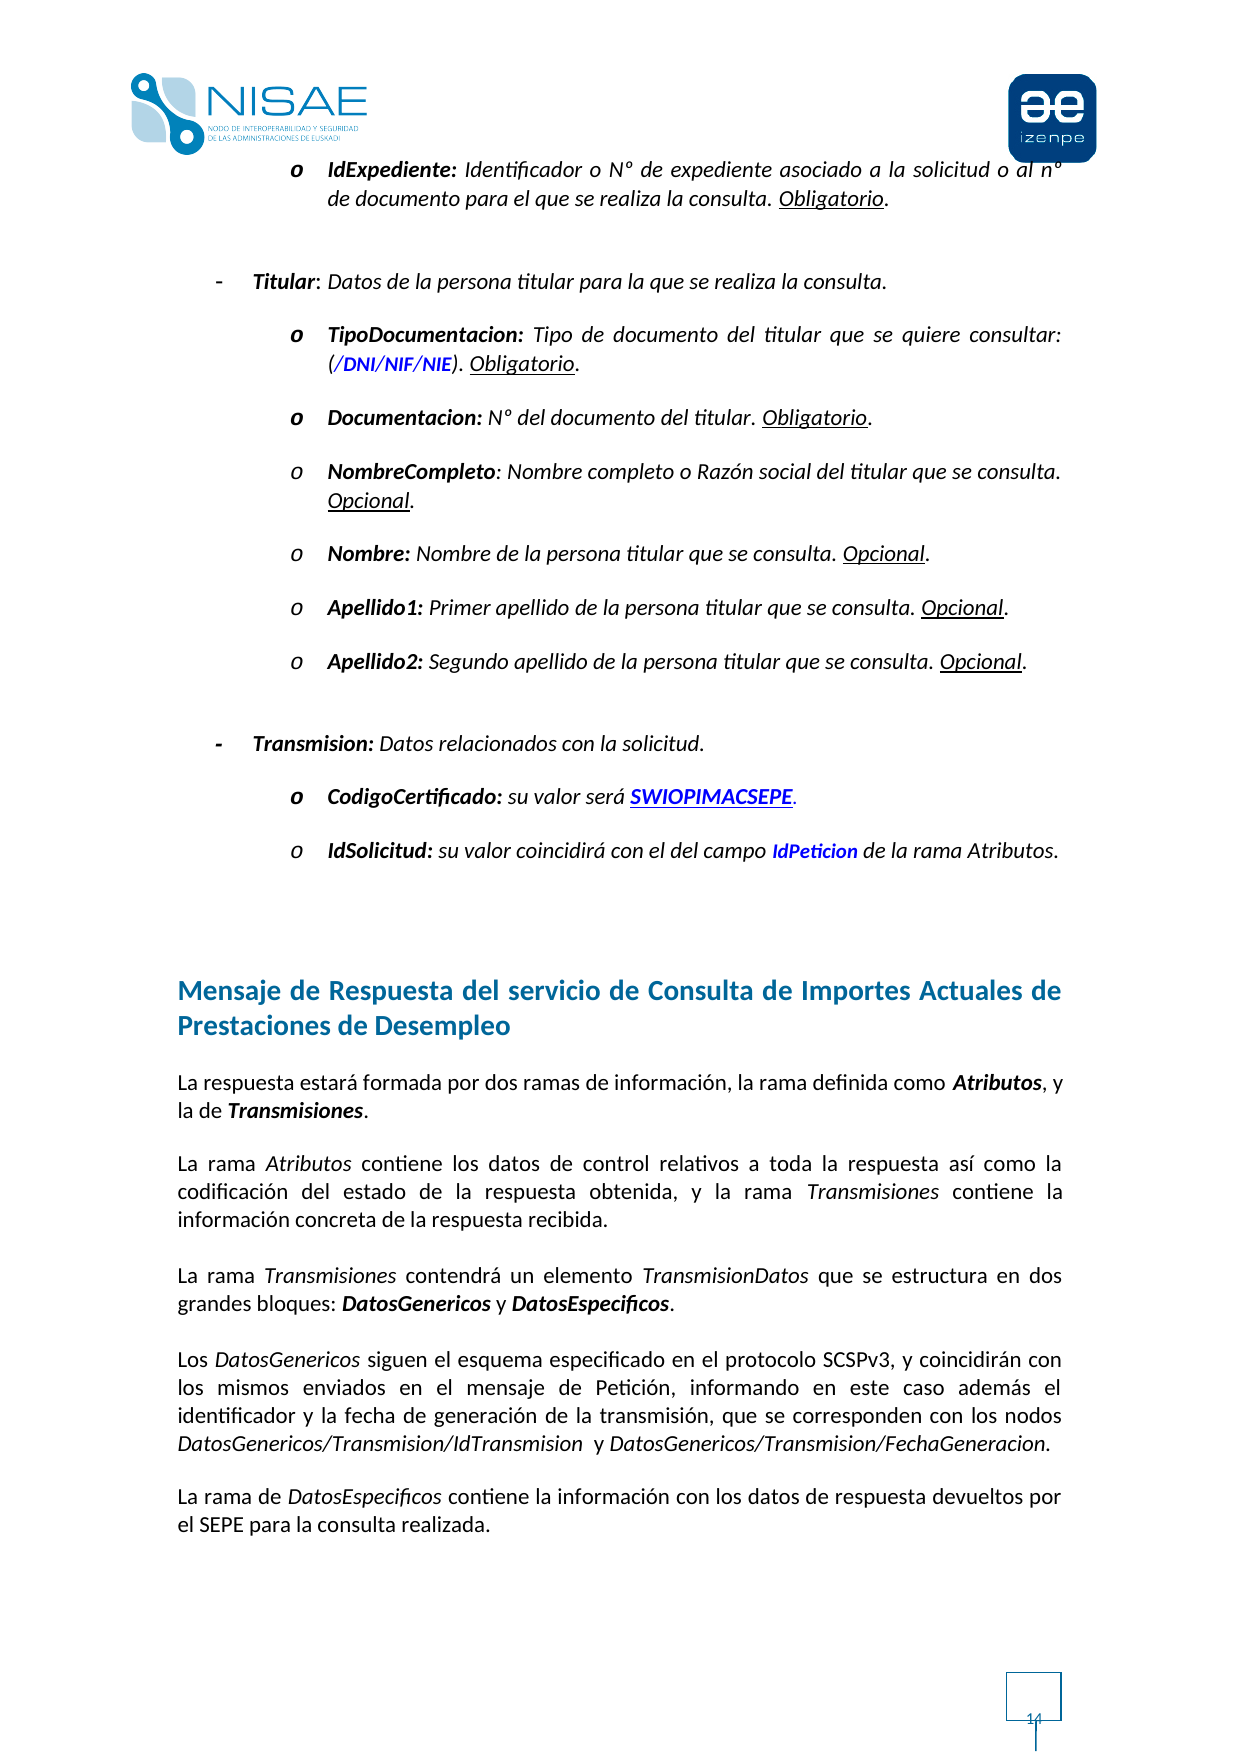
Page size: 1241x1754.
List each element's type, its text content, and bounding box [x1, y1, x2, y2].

picture [149, 73, 386, 155]
list Apellido2: Segundo apellido de la persona titular que se consulta. Opcional. [290, 647, 1063, 676]
text La rama Atributos contiene los datos de control relativos a toda la respuesta así como la codificación del estado de la respuesta obtenida, y la rama Transmisiones contiene la información concreta de la respuesta recibida. [177, 1149, 1063, 1233]
text Mensaje de Respuesta del servicio de Consulta de Importes Actuales de Prestaciones de Desempleo [177, 972, 1063, 1043]
picture [118, 73, 180, 155]
list TipoDocumentacion: Tipo de documento del titular que se quiere consultar: (/DNI/NIF/NIE). Obligatorio. [290, 320, 1063, 378]
list CodigoCertificado: su valor será SWIOPIMACSEPE. [290, 782, 1063, 812]
text Los DatosGenericos siguen el esquema especificado en el protocolo SCSPv3, y coincidirán con los mismos enviados en el mensaje de Petición, informando en este caso además el identificador y la fecha de generación de la transmisión, que se corresponden con los nodos DatosGenericos/Transmision/IdTransmision y DatosGenericos/Transmision/FechaGeneracion. [177, 1345, 1063, 1457]
text La rama Transmisiones contendrá un elemento TransmisionDatos que se estructura en dos grandes bloques: DatosGenericos y DatosEspecificos. [177, 1261, 1063, 1317]
picture [181, 131, 193, 143]
list Apellido1: Primer apellido de la persona titular que se consulta. Opcional. [290, 593, 1063, 622]
text La rama de DatosEspecificos contiene la información con los datos de respuesta devueltos por el SEPE para la consulta realizada. [177, 1482, 1063, 1538]
picture [139, 81, 148, 90]
list Titular: Datos de la persona titular para la que se realiza la consulta. [215, 265, 1063, 295]
list Nombre: Nombre de la persona titular que se consulta. Opcional. [290, 539, 1063, 568]
text La respuesta estará formada por dos ramas de información, la rama definida como Atributos, y la de Transmisiones. [177, 1068, 1063, 1124]
list IdSolicitud: su valor coincidirá con el del campo IdPeticion de la rama Atributos. [290, 837, 1063, 866]
picture [1007, 74, 1097, 163]
list NombreCompleto: Nombre completo o Razón social del titular que se consulta. Opcional. [290, 457, 1063, 514]
list Transmision: Datos relacionados con la solicitud. [215, 729, 1063, 757]
list Documentacion: Nº del documento del titular. Obligatorio. [290, 403, 1063, 432]
list IdExpediente: Identificador o Nº de expediente asociado a la solicitud o al nº de documento para el que se realiza la consulta. Obligatorio. [290, 155, 1063, 212]
